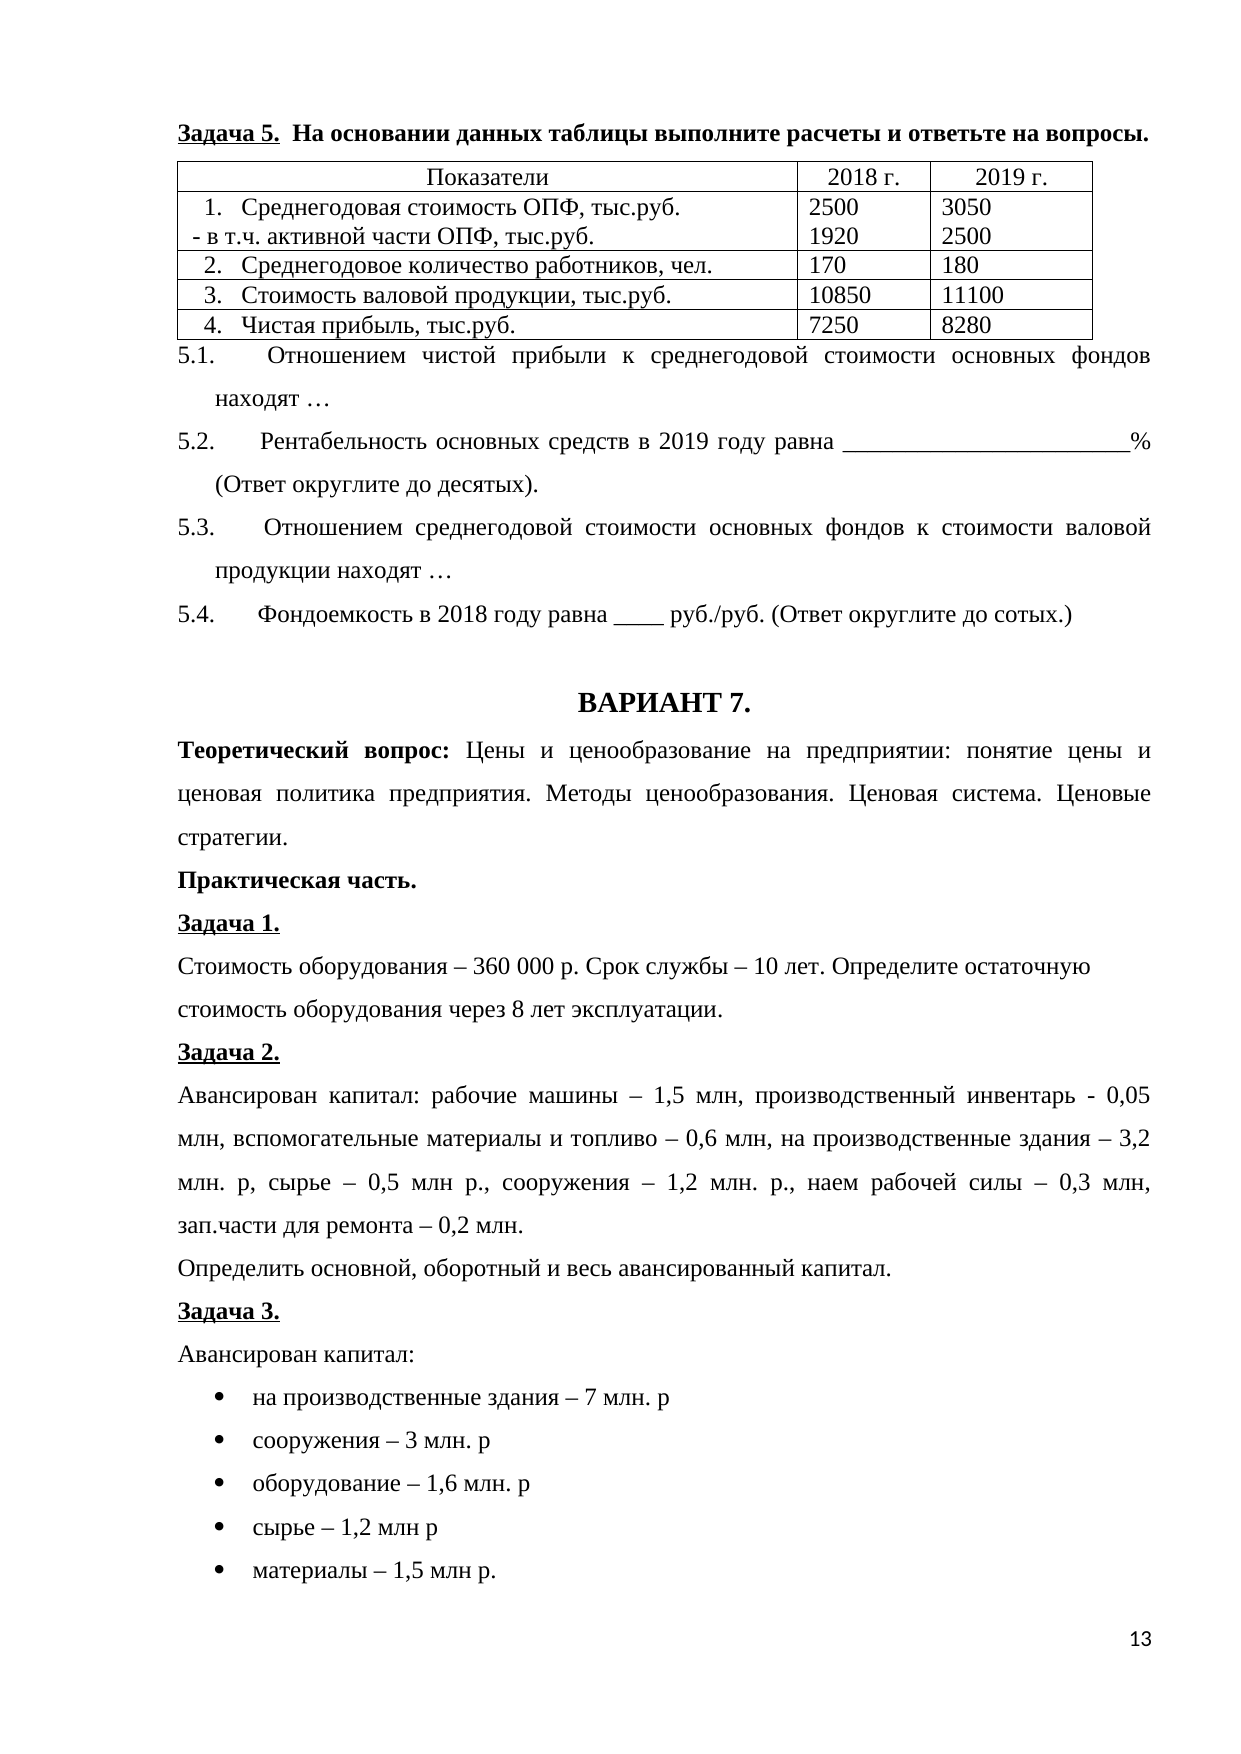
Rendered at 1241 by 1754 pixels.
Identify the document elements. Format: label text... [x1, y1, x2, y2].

table_cell 8280 [931, 310, 1092, 339]
text Практическая часть. [177, 865, 1152, 893]
table_cell 7250 [798, 310, 930, 339]
table_cell Чистая прибыль, тыс.руб. [178, 310, 797, 339]
list сырье – 1,2 млн р [215, 1512, 1152, 1540]
table_header 2019 г. [931, 162, 1092, 191]
text Теоретический вопрос: Цены и ценообразование на предприятии: понятие цены и ценовая политика предприятия. Методы ценообразования. Ценовая система. Ценовые стратегии. [177, 735, 1152, 850]
text Задача 3. [177, 1296, 1152, 1325]
list Рентабельность основных средств в 2019 году равна _______________________% (Ответ округлите до десятых). [177, 426, 1152, 498]
table_cell 3050 2500 [931, 192, 1092, 249]
text Авансирован капитал: рабочие машины – 1,5 млн, производственный инвентарь - 0,05 млн, вспомогательные материалы и топливо – 0,6 млн, на производственные здания – 3,2 млн. р, сырье – 0,5 млн р., сооружения – 1,2 млн. р., наем рабочей силы – 0,3 млн, зап.части для ремонта – 0,2 млн. [177, 1080, 1152, 1238]
list сооружения – 3 млн. р [215, 1425, 1152, 1454]
list Отношением среднегодовой стоимости основных фондов к стоимости валовой продукции находят … [177, 512, 1152, 584]
table_cell Среднегодовая стоимость ОПФ, тыс.руб. - в т.ч. активной части ОПФ, тыс.руб. [178, 192, 797, 249]
list оборудование – 1,6 млн. р [215, 1468, 1152, 1497]
table_cell 170 [798, 251, 930, 279]
list на производственные здания – 7 млн. р [215, 1382, 1152, 1411]
table_cell 180 [931, 251, 1092, 279]
list Отношением чистой прибыли к среднегодовой стоимости основных фондов находят … [177, 340, 1152, 412]
table_cell 2500 1920 [798, 192, 930, 249]
table_header Показатели [178, 162, 797, 191]
table_cell 11100 [931, 280, 1092, 309]
text Стоимость оборудования – 360 000 р. Срок службы – 10 лет. Определите остаточную стоимость оборудования через 8 лет эксплуатации. [177, 951, 1152, 1023]
table_cell Стоимость валовой продукции, тыс.руб. [178, 280, 797, 309]
table_cell 10850 [798, 280, 930, 309]
text Задача 5. На основании данных таблицы выполните расчеты и ответьте на вопросы. [177, 118, 1152, 147]
text Авансирован капитал: [177, 1339, 1152, 1368]
list материалы – 1,5 млн р. [215, 1555, 1152, 1583]
text Задача 2. [177, 1037, 1152, 1066]
text Задача 1. [177, 908, 1152, 937]
table_header 2018 г. [798, 162, 930, 191]
text ВАРИАНТ 7. [177, 685, 1152, 718]
text Определить основной, оборотный и весь авансированный капитал. [177, 1253, 1152, 1282]
table_cell Среднегодовое количество работников, чел. [178, 251, 797, 279]
list Фондоемкость в 2018 году равна ____ руб./руб. (Ответ округлите до сотых.) [177, 599, 1152, 627]
